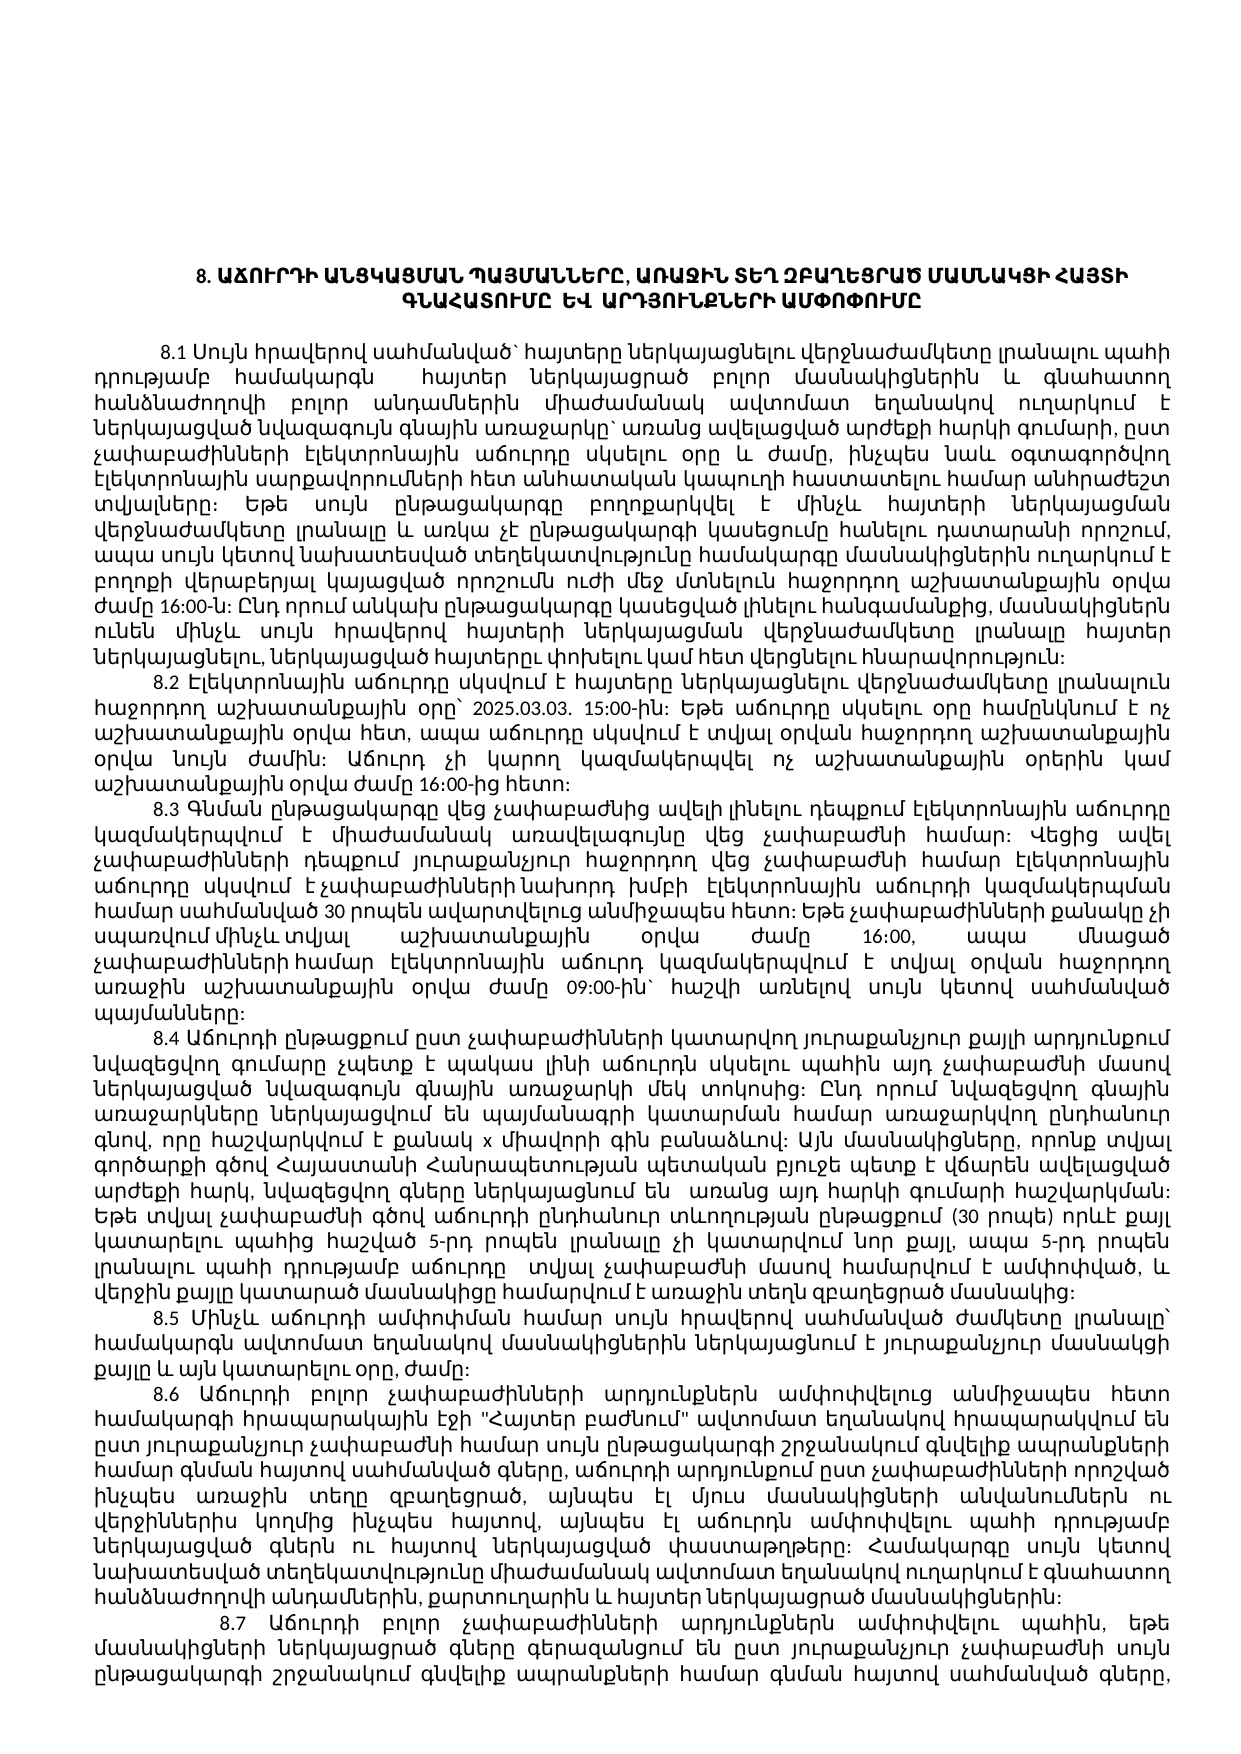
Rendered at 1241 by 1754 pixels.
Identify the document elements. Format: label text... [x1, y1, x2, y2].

text 8. ԱՃՈՒՐԴԻ ԱՆՑԿԱՑՄԱՆ ՊԱՅՄԱՆՆԵՐԸ, ԱՌԱՋԻՆ ՏԵՂ ԶԲԱՂԵՑՐԱԾ ՄԱՍՆԱԿՑԻ ՀԱՅՏԻ [94, 263, 1171, 288]
text 8.1 Սույն հրավերով սահմանված` հայտերը ներկայացնելու վերջնաժամկետը լրանալու պահի դրությամբ համակարգն հայտեր ներկայացրած բոլոր մասնակիցներին և գնահատող հանձնաժողովի բոլոր անդամներին միաժամանակ ավտոմատ եղանակով ուղարկում է ներկայացված նվազագույն գնային առաջարկը` առանց ավելացված արժեքի հարկի գումարի, ըստ չափաբաժինների էլեկտրոնային աճուրդը սկսելու օրը և ժամը, ինչպես նաև օգտագործվող էլեկտրոնային սարքավորումների հետ անհատական կապուղի հաստատելու համար անհրաժեշտ տվյալները։ Եթե սույն ընթացակարգը բողոքարկվել է մինչև հայտերի ներկայացման վերջնաժամկետը լրանալը և առկա չէ ընթացակարգի կասեցումը հանելու դատարանի որոշում, ապա սույն կետով նախատեսված տեղեկատվությունը համակարգը մասնակիցներին ուղարկում է բողոքի վերաբերյալ կայացված որոշումն ուժի մեջ մտնելուն հաջորդող աշխատանքային օրվա ժամը 16:00-ն: Ընդ որում անկախ ընթացակարգը կասեցված լինելու հանգամանքից, մասնակիցներն ունեն մինչև սույն հրավերով հայտերի ներկայացման վերջնաժամկետը լրանալը հայտեր ներկայացնելու, ներկայացված հայտերըւ փոխելու կամ հետ վերցնելու հնարավորություն: [94, 339, 1171, 669]
text 8.2 Էլեկտրոնային աճուրդը սկսվում է հայտերը ներկայացնելու վերջնաժամկետը լրանալուն հաջորդող աշխատանքային օրը՝ 2025.03.03. 15:00 -ին: Եթե աճուրդը սկսելու օրը համընկնում է ոչ աշխատանքային օրվա հետ, ապա աճուրդը սկսվում է տվյալ օրվան հաջորդող աշխատանքային օրվա նույն ժամին: Աճուրդ չի կարող կազմակերպվել ոչ աշխատանքային օրերին կամ աշխատանքային օրվա ժամը 16։00-ից հետո: [94, 669, 1171, 797]
text 8.5 Մինչև աճուրդի ամփոփման համար սույն հրավերով սահմանված ժամկետը լրանալը՝ համակարգն ավտոմատ եղանակով մասնակիցներին ներկայացնում է յուրաքանչյուր մասնակցի քայլը և այն կատարելու օրը, ժամը: [94, 1305, 1171, 1381]
text 8.3 Գնման ընթացակարգը վեց չափաբաժնից ավելի լինելու դեպքում էլեկտրոնային աճուրդը կազմակերպվում է միաժամանակ առավելագույնը վեց չափաբաժնի համար: Վեցից ավել չափաբաժինների դեպքում յուրաքանչյուր հաջորդող վեց չափաբաժնի համար էլեկտրոնային աճուրդը սկսվում է չափաբաժինների նախորդ խմբի էլեկտրոնային աճուրդի կազմակերպման համար սահմանված 30 րոպեն ավարտվելուց անմիջապես հետո: Եթե չափաբաժինների քանակը չի սպառվում մինչև տվյալ աշխատանքային օրվա ժամը 16։00, ապա մնացած չափաբաժինների համար էլեկտրոնային աճուրդ կազմակերպվում է տվյալ օրվան հաջորդող առաջին աշխատանքային օրվա ժամը 09:00-ին` հաշվի առնելով սույն կետով սահմանված պայմանները: [94, 797, 1171, 1025]
text ԳՆԱՀԱՏՈՒՄԸ ԵՎ ԱՐԴՅՈՒՆՔՆԵՐԻ ԱՄՓՈՓՈՒՄԸ [94, 288, 1171, 314]
text 8.4 Աճուրդի ընթացքում ըստ չափաբաժինների կատարվող յուրաքանչյուր քայլի արդյունքում նվազեցվող գումարը չպետք է պակաս լինի աճուրդն սկսելու պահին այդ չափաբաժնի մասով ներկայացված նվազագույն գնային առաջարկի մեկ տոկոսից: Ընդ որում նվազեցվող գնային առաջարկները ներկայացվում են պայմանագրի կատարման համար առաջարկվող ընդհանուր գնով, որը հաշվարկվում է քանակ x միավորի գին բանաձևով: Այն մասնակիցները, որոնք տվյալ գործարքի գծով Հայաստանի Հանրապետության պետական բյուջե պետք է վճարեն ավելացված արժեքի հարկ, նվազեցվող գները ներկայացնում են առանց այդ հարկի գումարի հաշվարկման: Եթե տվյալ չափաբաժնի գծով աճուրդի ընդհանուր տևողության ընթացքում (30 րոպե) որևէ քայլ կատարելու պահից հաշված 5-րդ րոպեն լրանալը չի կատարվում նոր քայլ, ապա 5-րդ րոպեն լրանալու պահի դրությամբ աճուրդը տվյալ չափաբաժնի մասով համարվում է ամփոփված, և վերջին քայլը կատարած մասնակիցը համարվում է առաջին տեղն զբաղեցրած մասնակից: [94, 1025, 1171, 1305]
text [94, 1610, 1171, 1686]
text 8.6 Աճուրդի բոլոր չափաբաժինների արդյունքներն ամփոփվելուց անմիջապես հետո համակարգի հրապարակային էջի "Հայտեր բաժնում" ավտոմատ եղանակով հրապարակվում են ըստ յուրաքանչյուր չափաբաժնի համար սույն ընթացակարգի շրջանակում գնվելիք ապրանքների համար գնման հայտով սահմանված գները, աճուրդի արդյունքում ըստ չափաբաժինների որոշված ինչպես առաջին տեղը զբաղեցրած, այնպես էլ մյուս մասնակիցների անվանումներն ու վերջիններիս կողմից ինչպես հայտով, այնպես էլ աճուրդն ամփոփվելու պահի դրությամբ ներկայացված գներն ու հայտով ներկայացված փաստաթղթերը: Համակարգը սույն կետով նախատեսված տեղեկատվությունը միաժամանակ ավտոմատ եղանակով ուղարկում է գնահատող հանձնաժողովի անդամներին, քարտուղարին և հայտեր ներկայացրած մասնակիցներին: [94, 1381, 1171, 1610]
